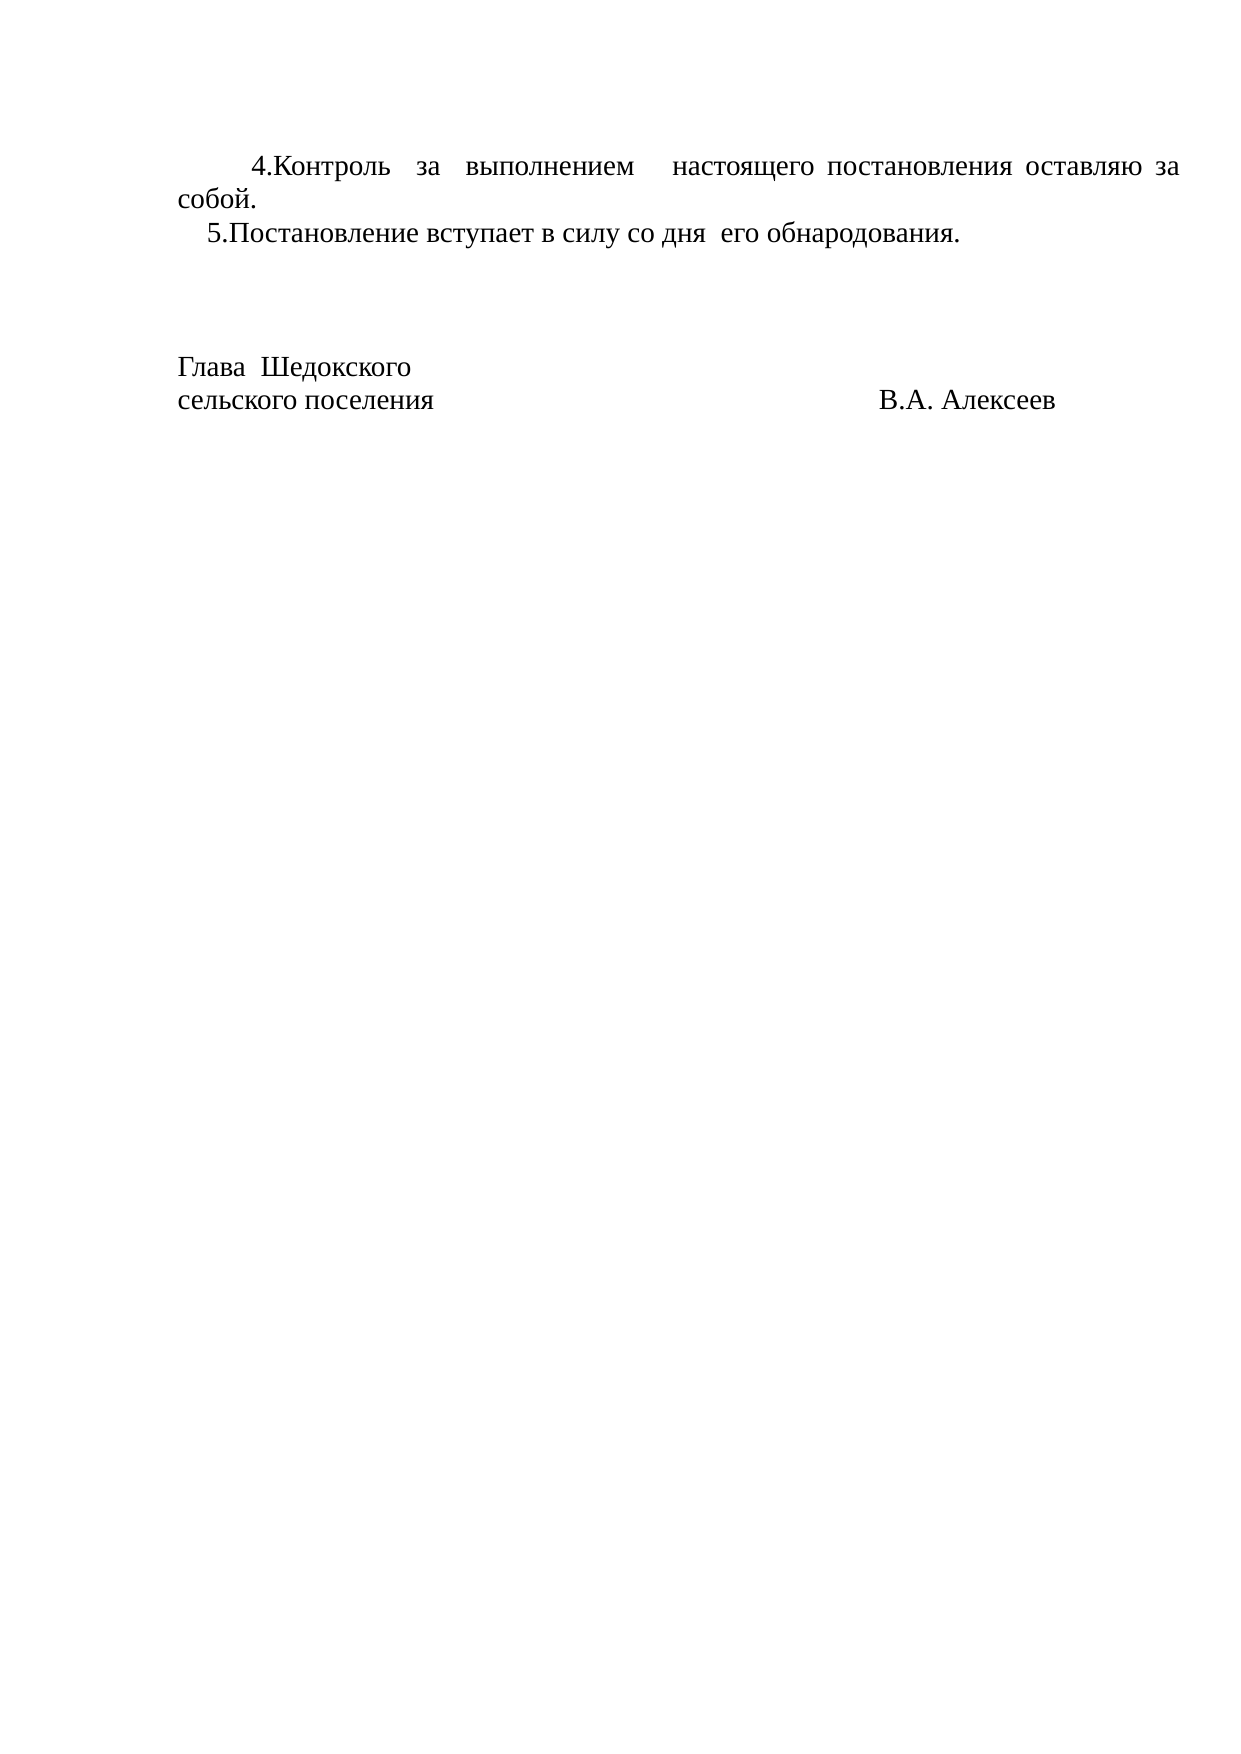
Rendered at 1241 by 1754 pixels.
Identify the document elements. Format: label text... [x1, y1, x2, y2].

text 5.Постановление вступает в силу со дня его обнародования. [207, 215, 1181, 248]
text 4.Контроль за выполнением настоящего постановления оставляю за собой. [177, 148, 1181, 215]
text Глава Шедокского [177, 349, 1181, 382]
text сельского поселения В.А. Алексеев [177, 382, 1181, 416]
